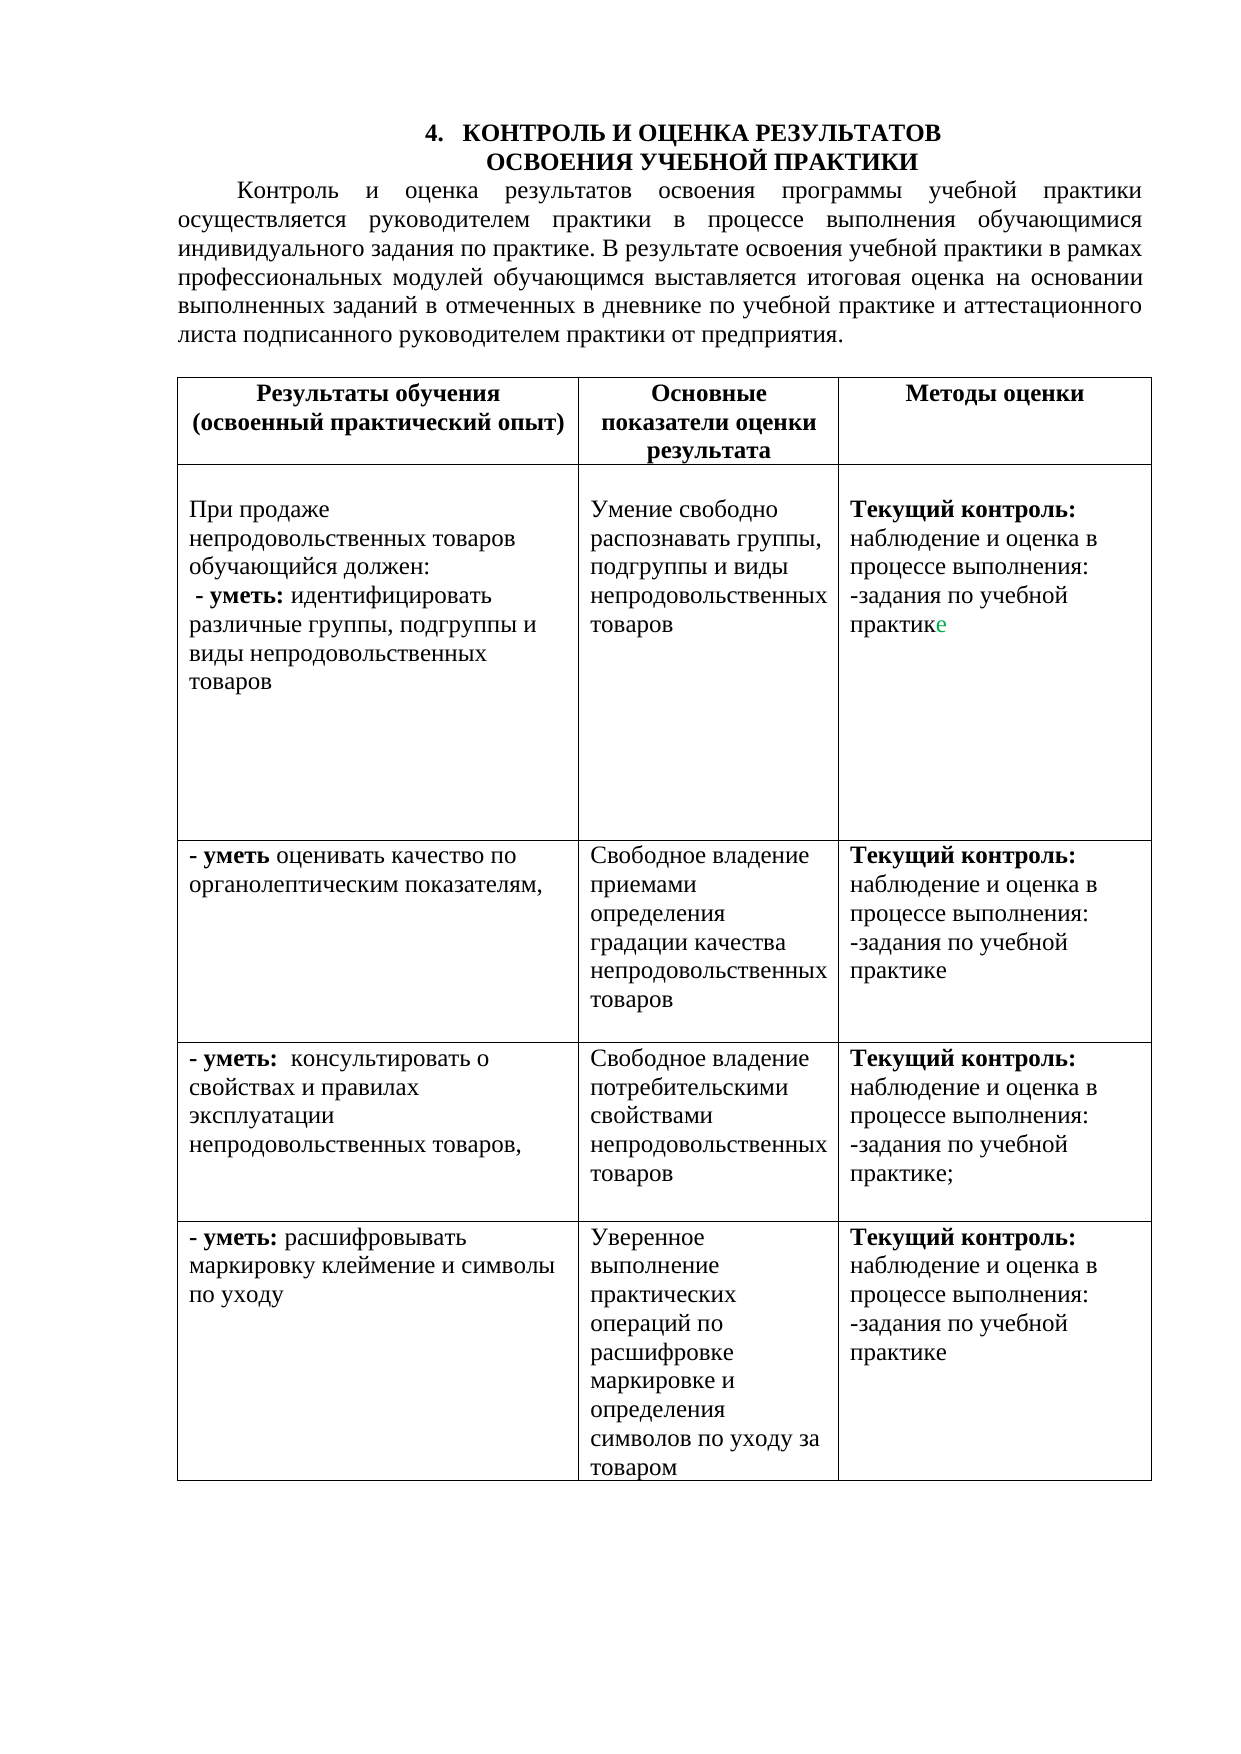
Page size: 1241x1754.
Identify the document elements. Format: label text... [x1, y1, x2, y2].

table_cell Свободное владение приемами определения градации качества непродовольственных товаров [579, 841, 838, 1042]
table_cell Умение свободно распознавать группы, подгруппы и виды непродовольственных товаров [579, 465, 838, 839]
table_cell Текущий контроль: наблюдение и оценка в процессе выполнения: -задания по учебной практике; [839, 1043, 1151, 1221]
table_cell - уметь: расшифровывать маркировку клеймение и символы по уходу [178, 1222, 578, 1480]
table_cell При продаже непродовольственных товаров обучающийся должен: - уметь: идентифицировать различные группы, подгруппы и виды непродовольственных товаров [178, 465, 578, 839]
table_cell Свободное владение потребительскими свойствами непродовольственных товаров [579, 1043, 838, 1221]
table_cell - уметь: консультировать о свойствах и правилах эксплуатации непродовольственных товаров, [178, 1043, 578, 1221]
list КОНТРОЛЬ И ОЦЕНКА РЕЗУЛЬТАТОВ ОСВОЕНИЯ УЧЕБНОЙ ПРАКТИКИ [215, 118, 1152, 176]
table_cell Уверенное выполнение практических операций по расшифровке маркировке и определения символов по уходу за товаром [579, 1222, 838, 1480]
table_header Основные показатели оценки результата [579, 378, 838, 464]
text Контроль и оценка результатов освоения программы учебной практики осуществляется руководителем практики в процессе выполнения обучающимися индивидуального задания по практике. В результате освоения учебной практики в рамках профессиональных модулей обучающимся выставляется итоговая оценка на основании выполненных заданий в отмеченных в дневнике по учебной практике и аттестационного листа подписанного руководителем практики от предприятия. [178, 176, 1143, 348]
table_header Результаты обучения (освоенный практический опыт) [178, 378, 578, 464]
table_cell - уметь оценивать качество по органолептическим показателям, [178, 841, 578, 1042]
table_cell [839, 1222, 1151, 1480]
table_cell Текущий контроль: наблюдение и оценка в процессе выполнения: -задания по учебной практике [839, 841, 1151, 1042]
table_cell Текущий контроль: наблюдение и оценка в процессе выполнения: -задания по учебной практике [839, 465, 1151, 839]
table_header Методы оценки [839, 378, 1151, 464]
